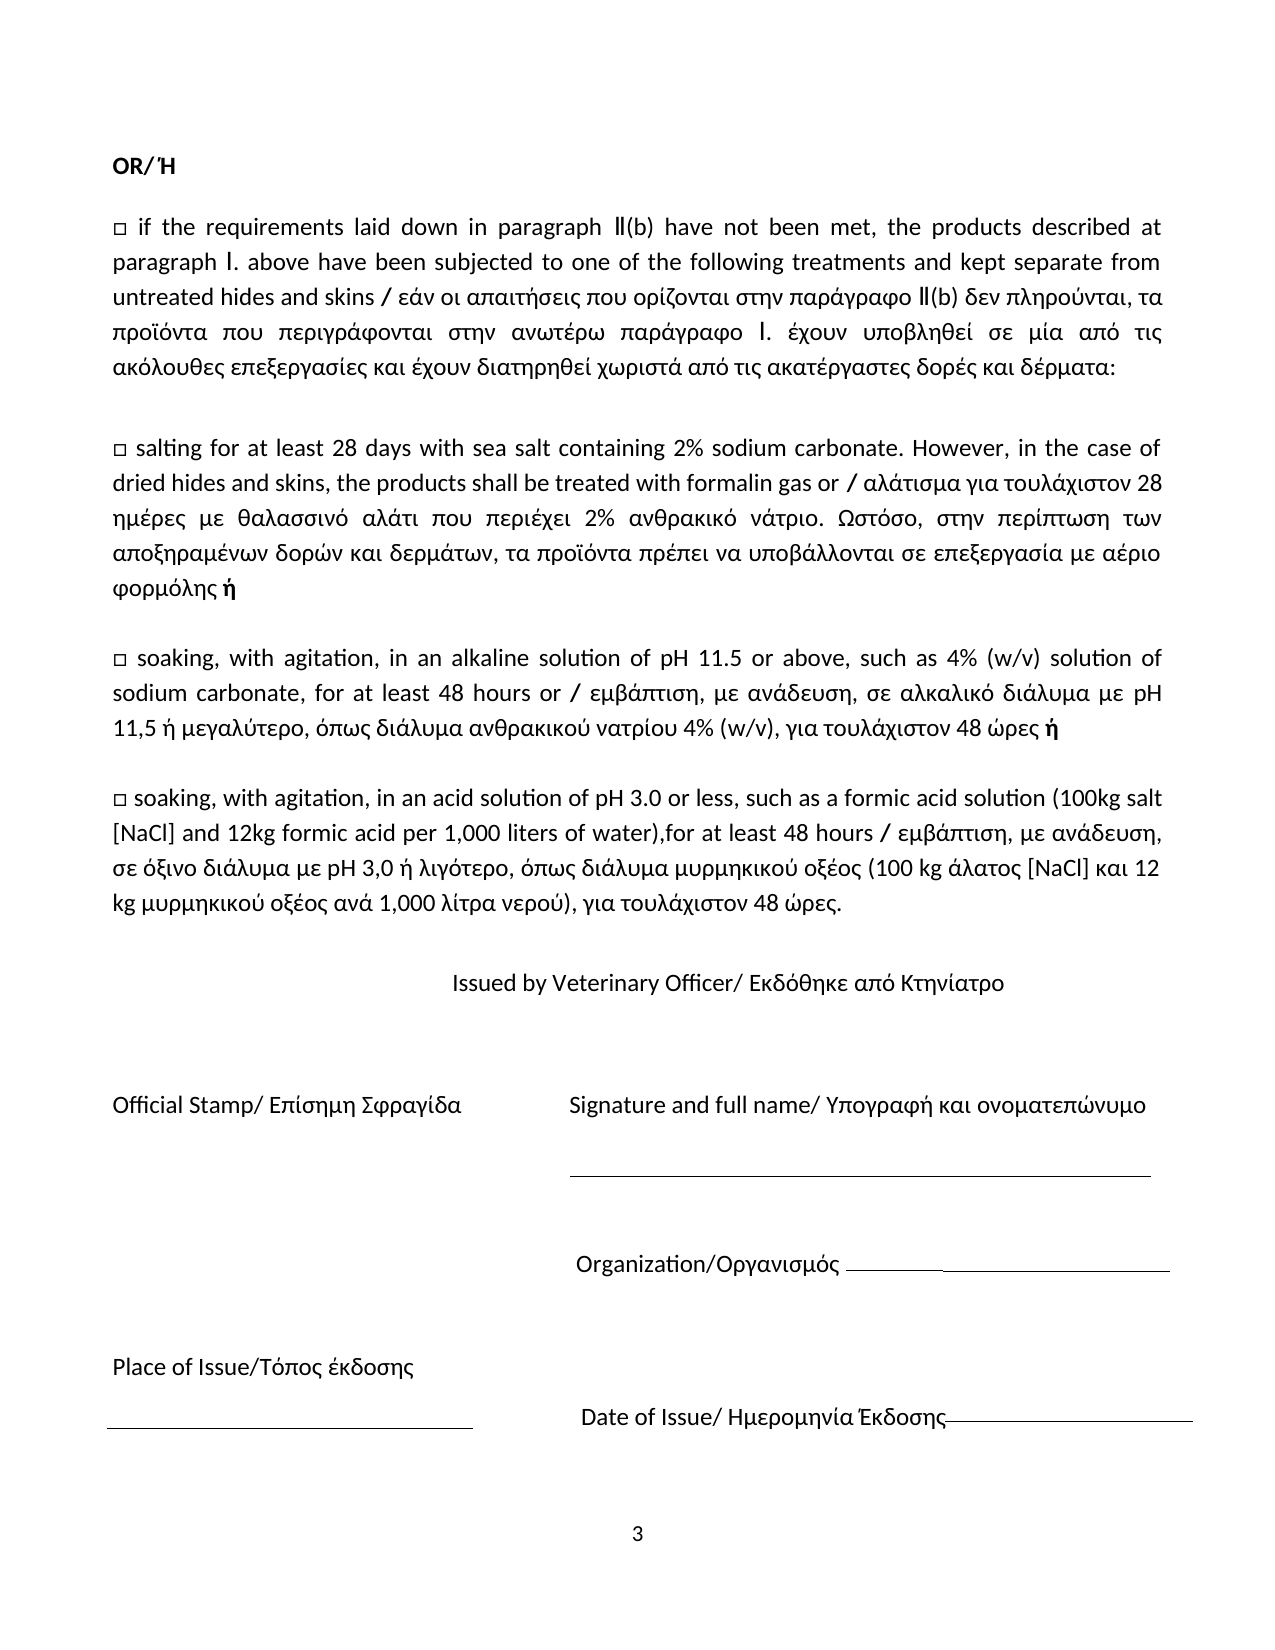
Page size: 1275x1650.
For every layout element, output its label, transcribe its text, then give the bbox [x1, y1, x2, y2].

text Issued by Veterinary Officer/ Εκδόθηκε από Κτηνίατρο [112, 967, 1162, 998]
text □ if the requirements laid down in paragraph Ⅱ(b) have not been met, the products described at paragraph Ⅰ. above have been subjected to one of the following treatments and kept separate from untreated hides and skins / εάν οι απαιτήσεις που ορίζονται στην παράγραφο Ⅱ(b) δεν πληρούνται, τα προϊόντα που περιγράφονται στην ανωτέρω παράγραφο Ⅰ. έχουν υποβληθεί σε μία από τις ακόλουθες επεξεργασίες και έχουν διατηρηθεί χωριστά από τις ακατέργαστες δορές και δέρματα: [112, 211, 1162, 382]
text Organization/Οργανισμός [112, 1248, 1162, 1279]
text □ salting for at least 28 days with sea salt containing 2% sodium carbonate. However, in the case of dried hides and skins, the products shall be treated with formalin gas or / αλάτισμα για τουλάχιστον 28 ημέρες με θαλασσινό αλάτι που περιέχει 2% ανθρακικό νάτριο. Ωστόσο, στην περίπτωση των αποξηραμένων δορών και δερμάτων, τα προϊόντα πρέπει να υποβάλλονται σε επεξεργασία με αέριο φορμόλης ή [112, 432, 1162, 602]
text Date of Issue/ Ημερομηνία Έκδοσης [112, 1401, 1162, 1431]
text Official Stamp/ Επίσημη Σφραγίδα Signature and full name/ Υπογραφή και ονοματεπώνυμο [112, 1089, 1162, 1120]
text OR/ Ή [112, 150, 1162, 181]
text Place of Issue/Τόπος έκδοσης [112, 1351, 1162, 1382]
text □ soaking, with agitation, in an acid solution of pH 3.0 or less, such as a formic acid solution (100kg salt [NaCl] and 12kg formic acid per 1,000 liters of water),for at least 48 hours / εμβάπτιση, με ανάδευση, σε όξινο διάλυμα με pH 3,0 ή λιγότερο, όπως διάλυμα μυρμηκικού οξέος (100 kg άλατος [NaCl] και 12 kg μυρμηκικού οξέος ανά 1,000 λίτρα νερού), για τουλάχιστον 48 ώρες. [112, 782, 1162, 917]
text □ soaking, with agitation, in an alkaline solution of pH 11.5 or above, such as 4% (w/v) solution of sodium carbonate, for at least 48 hours or / εμβάπτιση, με ανάδευση, σε αλκαλικό διάλυμα με pH 11,5 ή μεγαλύτερο, όπως διάλυμα ανθρακικού νατρίου 4% (w/v), για τουλάχιστον 48 ώρες ή [112, 642, 1162, 742]
